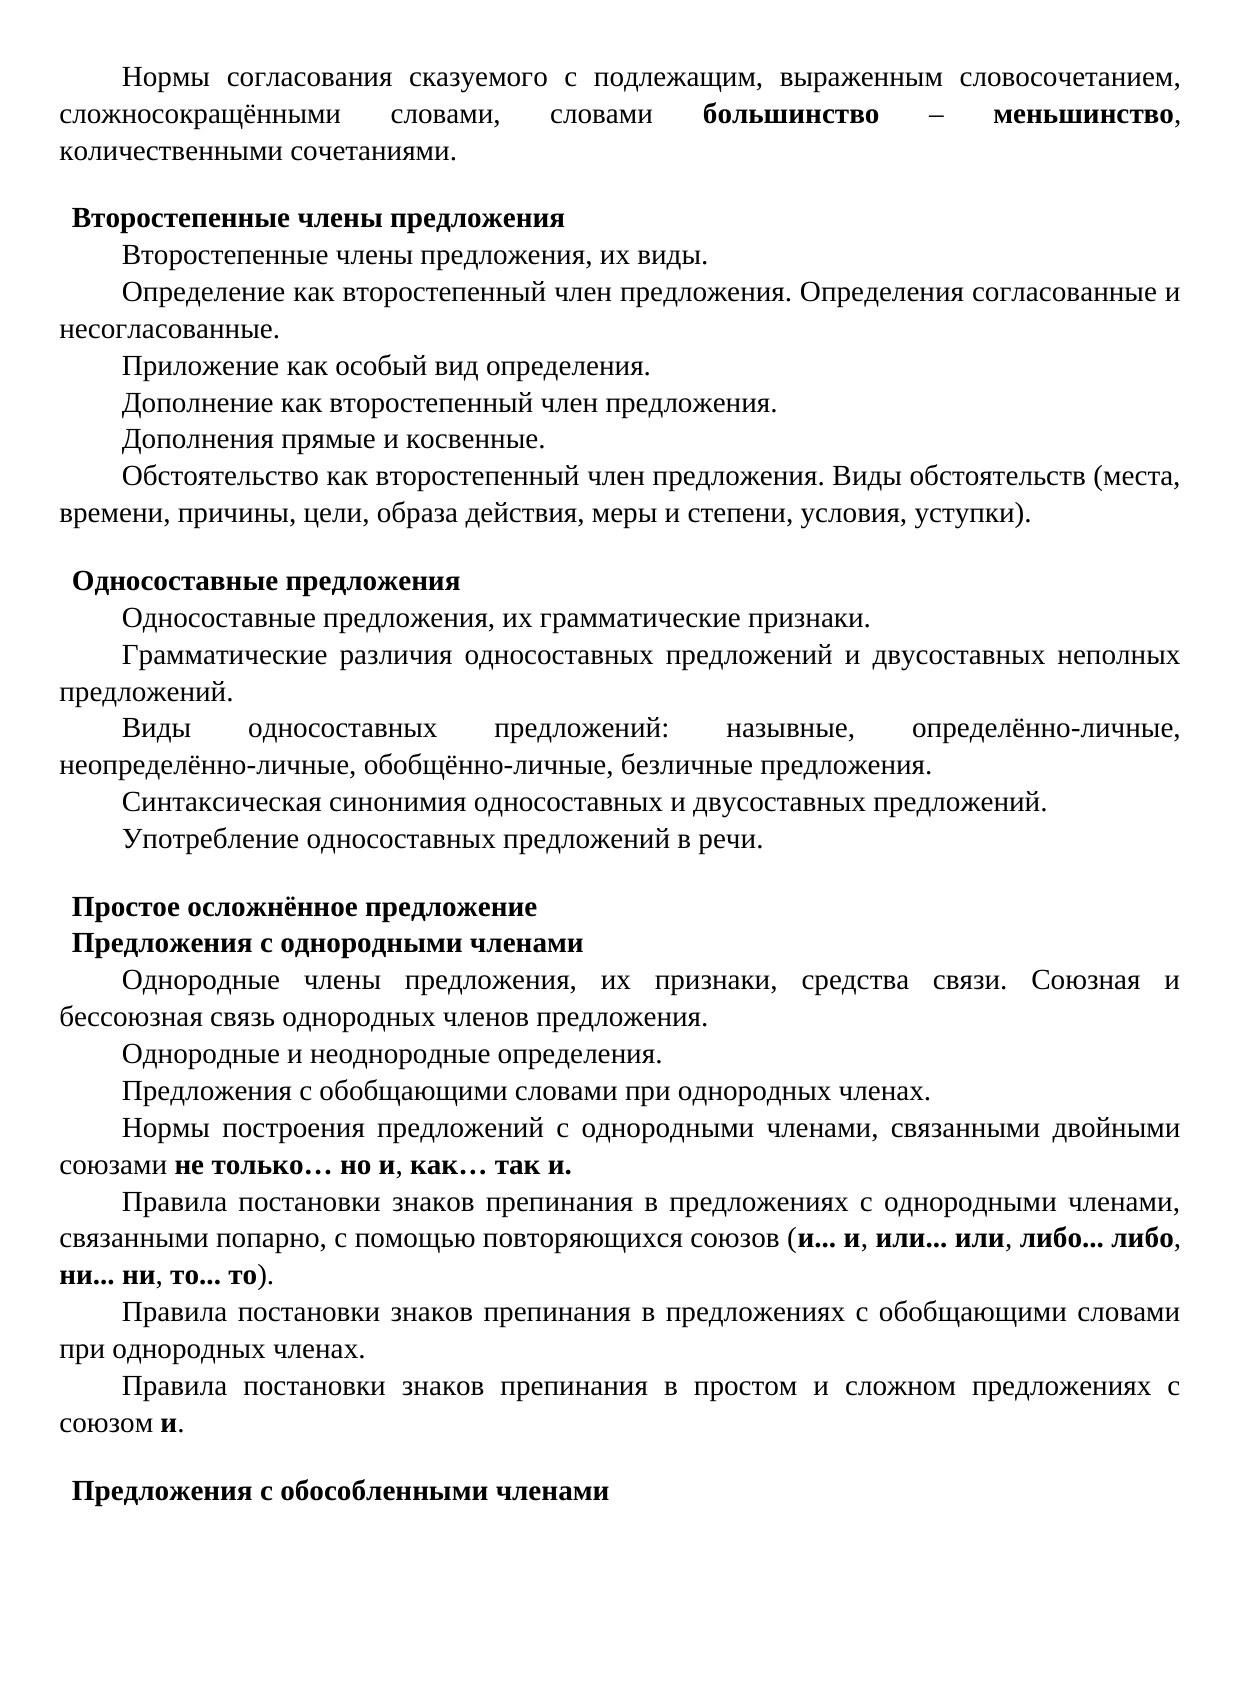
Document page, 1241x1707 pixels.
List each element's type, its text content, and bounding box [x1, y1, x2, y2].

text Второстепенные члены предложения [72, 200, 1181, 234]
text Односоставные предложения [72, 563, 1181, 597]
text Нормы построения предложений с однородными членами, связанными двойными союзами не только… но и, как… так и. [59, 1110, 1181, 1180]
text Правила постановки знаков препинания в простом и сложном предложениях с союзом и. [59, 1368, 1181, 1438]
text Второстепенные члены предложения, их виды. [59, 237, 1181, 271]
text Простое осложнённое предложение [72, 889, 1181, 922]
text Обстоятельство как второстепенный член предложения. Виды обстоятельств (места, времени, причины, цели, образа действия, меры и степени, условия, уступки). [59, 458, 1181, 529]
text Приложение как особый вид определения. [59, 348, 1181, 381]
text Дополнение как второстепенный член предложения. [59, 385, 1181, 418]
text Предложения с обобщающими словами при однородных членах. [59, 1073, 1181, 1107]
text Однородные и неоднородные определения. [59, 1036, 1181, 1070]
text Дополнения прямые и косвенные. [59, 422, 1181, 455]
text Односоставные предложения, их грамматические признаки. [59, 600, 1181, 633]
text Нормы согласования сказуемого с подлежащим, выраженным словосочетанием, сложносокращёнными словами, словами большинство – меньшинство, количественными сочетаниями. [59, 59, 1181, 166]
text Виды односоставных предложений: назывные, определённо-личные, неопределённо-личные, обобщённо-личные, безличные предложения. [59, 711, 1181, 781]
text Грамматические различия односоставных предложений и двусоставных неполных предложений. [59, 637, 1181, 707]
text Определение как второстепенный член предложения. Определения согласованные и несогласованные. [59, 274, 1181, 344]
text Предложения с однородными членами [72, 926, 1181, 959]
text Употребление односоставных предложений в речи. [59, 821, 1181, 855]
text Правила постановки знаков препинания в предложениях с однородными членами, связанными попарно, с помощью повторяющихся союзов (и... и, или... или, либo... либo, ни... ни, тo... тo). [59, 1184, 1181, 1291]
text Синтаксическая синонимия односоставных и двусоставных предложений. [59, 784, 1181, 818]
text Однородные члены предложения, их признаки, средства связи. Союзная и бессоюзная связь однородных членов предложения. [59, 962, 1181, 1033]
text Правила постановки знаков препинания в предложениях с обобщающими словами при однородных членах. [59, 1294, 1181, 1365]
text Предложения с обособленными членами [72, 1473, 1181, 1506]
